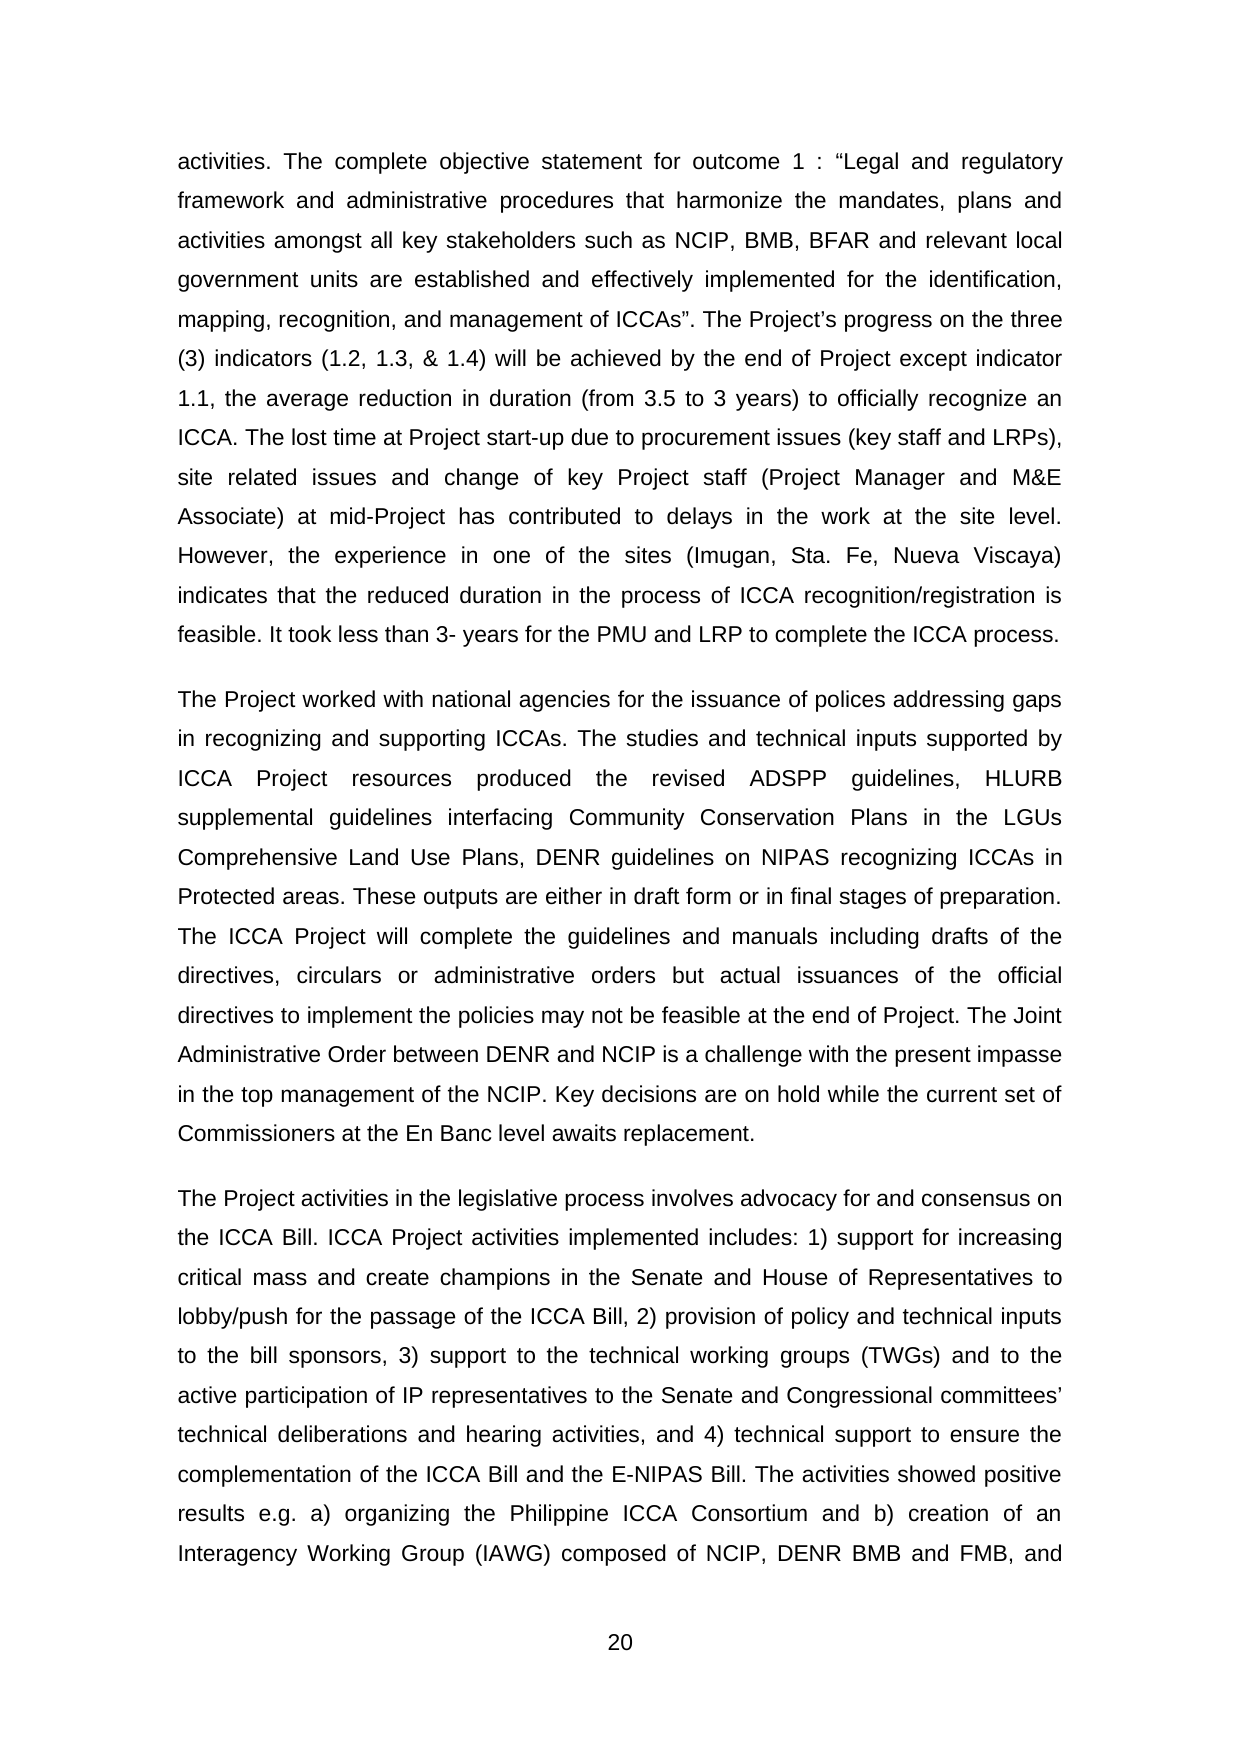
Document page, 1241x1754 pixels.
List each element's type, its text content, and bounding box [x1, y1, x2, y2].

text The Project worked with national agencies for the issuance of polices addressing gaps in recognizing and supporting ICCAs. The studies and technical inputs supported by ICCA Project resources produced the revised ADSPP guidelines, HLURB supplemental guidelines interfacing Community Conservation Plans in the LGUs Comprehensive Land Use Plans, DENR guidelines on NIPAS recognizing ICCAs in Protected areas. These outputs are either in draft form or in final stages of preparation. The ICCA Project will complete the guidelines and manuals including drafts of the directives, circulars or administrative orders but actual issuances of the official directives to implement the policies may not be feasible at the end of Project. The Joint Administrative Order between DENR and NCIP is a challenge with the present impasse in the top management of the NCIP. Key decisions are on hold while the current set of Commissioners at the En Banc level awaits replacement. [177, 686, 1063, 1146]
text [177, 1184, 1063, 1566]
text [177, 148, 1063, 648]
